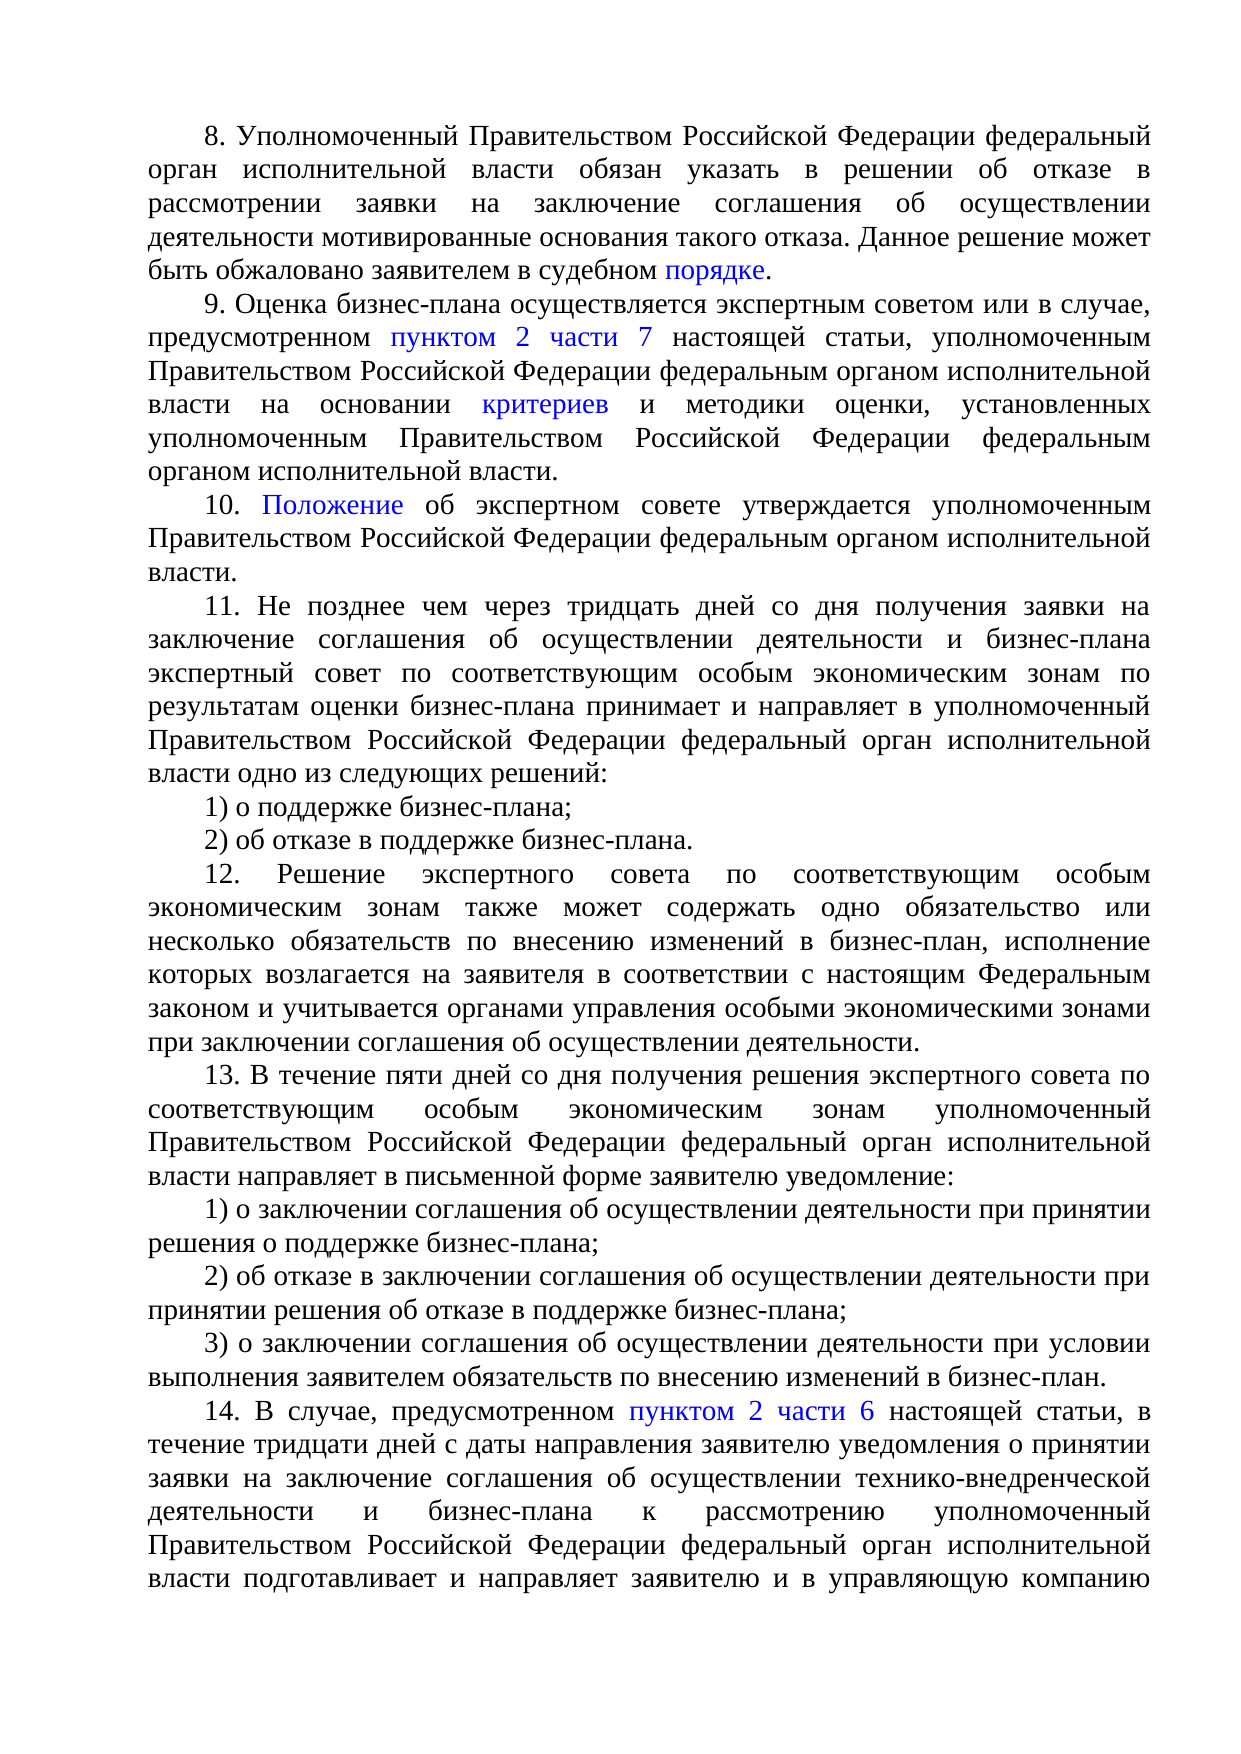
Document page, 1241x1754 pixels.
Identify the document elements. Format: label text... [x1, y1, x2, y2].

text 2) об отказе в заключении соглашения об осуществлении деятельности при принятии решения об отказе в поддержке бизнес-плана; [148, 1258, 1152, 1326]
text 13. В течение пяти дней со дня получения решения экспертного совета по соответствующим особым экономическим зонам уполномоченный Правительством Российской Федерации федеральный орган исполнительной власти направляет в письменной форме заявителю уведомление: [148, 1057, 1152, 1191]
text 2) об отказе в поддержке бизнес-плана. [148, 822, 1152, 856]
text 12. Решение экспертного совета по соответствующим особым экономическим зонам также может содержать одно обязательство или несколько обязательств по внесению изменений в бизнес-план, исполнение которых возлагается на заявителя в соответствии с настоящим Федеральным законом и учитывается органами управления особыми экономическими зонами при заключении соглашения об осуществлении деятельности. [148, 856, 1152, 1057]
text 3) о заключении соглашения об осуществлении деятельности при условии выполнения заявителем обязательств по внесению изменений в бизнес-план. [148, 1326, 1152, 1393]
text 8. Уполномоченный Правительством Российской Федерации федеральный орган исполнительной власти обязан указать в решении об отказе в рассмотрении заявки на заключение соглашения об осуществлении деятельности мотивированные основания такого отказа. Данное решение может быть обжаловано заявителем в судебном порядке. [148, 118, 1152, 286]
text 11. Не позднее чем через тридцать дней со дня получения заявки на заключение соглашения об осуществлении деятельности и бизнес-плана экспертный совет по соответствующим особым экономическим зонам по результатам оценки бизнес-плана принимает и направляет в уполномоченный Правительством Российской Федерации федеральный орган исполнительной власти одно из следующих решений: [148, 588, 1152, 789]
text 1) о поддержке бизнес-плана; [148, 789, 1152, 822]
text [148, 1393, 1152, 1594]
text 9. Оценка бизнес-плана осуществляется экспертным советом или в случае, предусмотренном пунктом 2 части 7 настоящей статьи, уполномоченным Правительством Российской Федерации федеральным органом исполнительной власти на основании критериев и методики оценки, установленных уполномоченным Правительством Российской Федерации федеральным органом исполнительной власти. [148, 286, 1152, 487]
text 1) о заключении соглашения об осуществлении деятельности при принятии решения о поддержке бизнес-плана; [148, 1191, 1152, 1258]
text 10. Положение об экспертном совете утверждается уполномоченным Правительством Российской Федерации федеральным органом исполнительной власти. [148, 487, 1152, 588]
